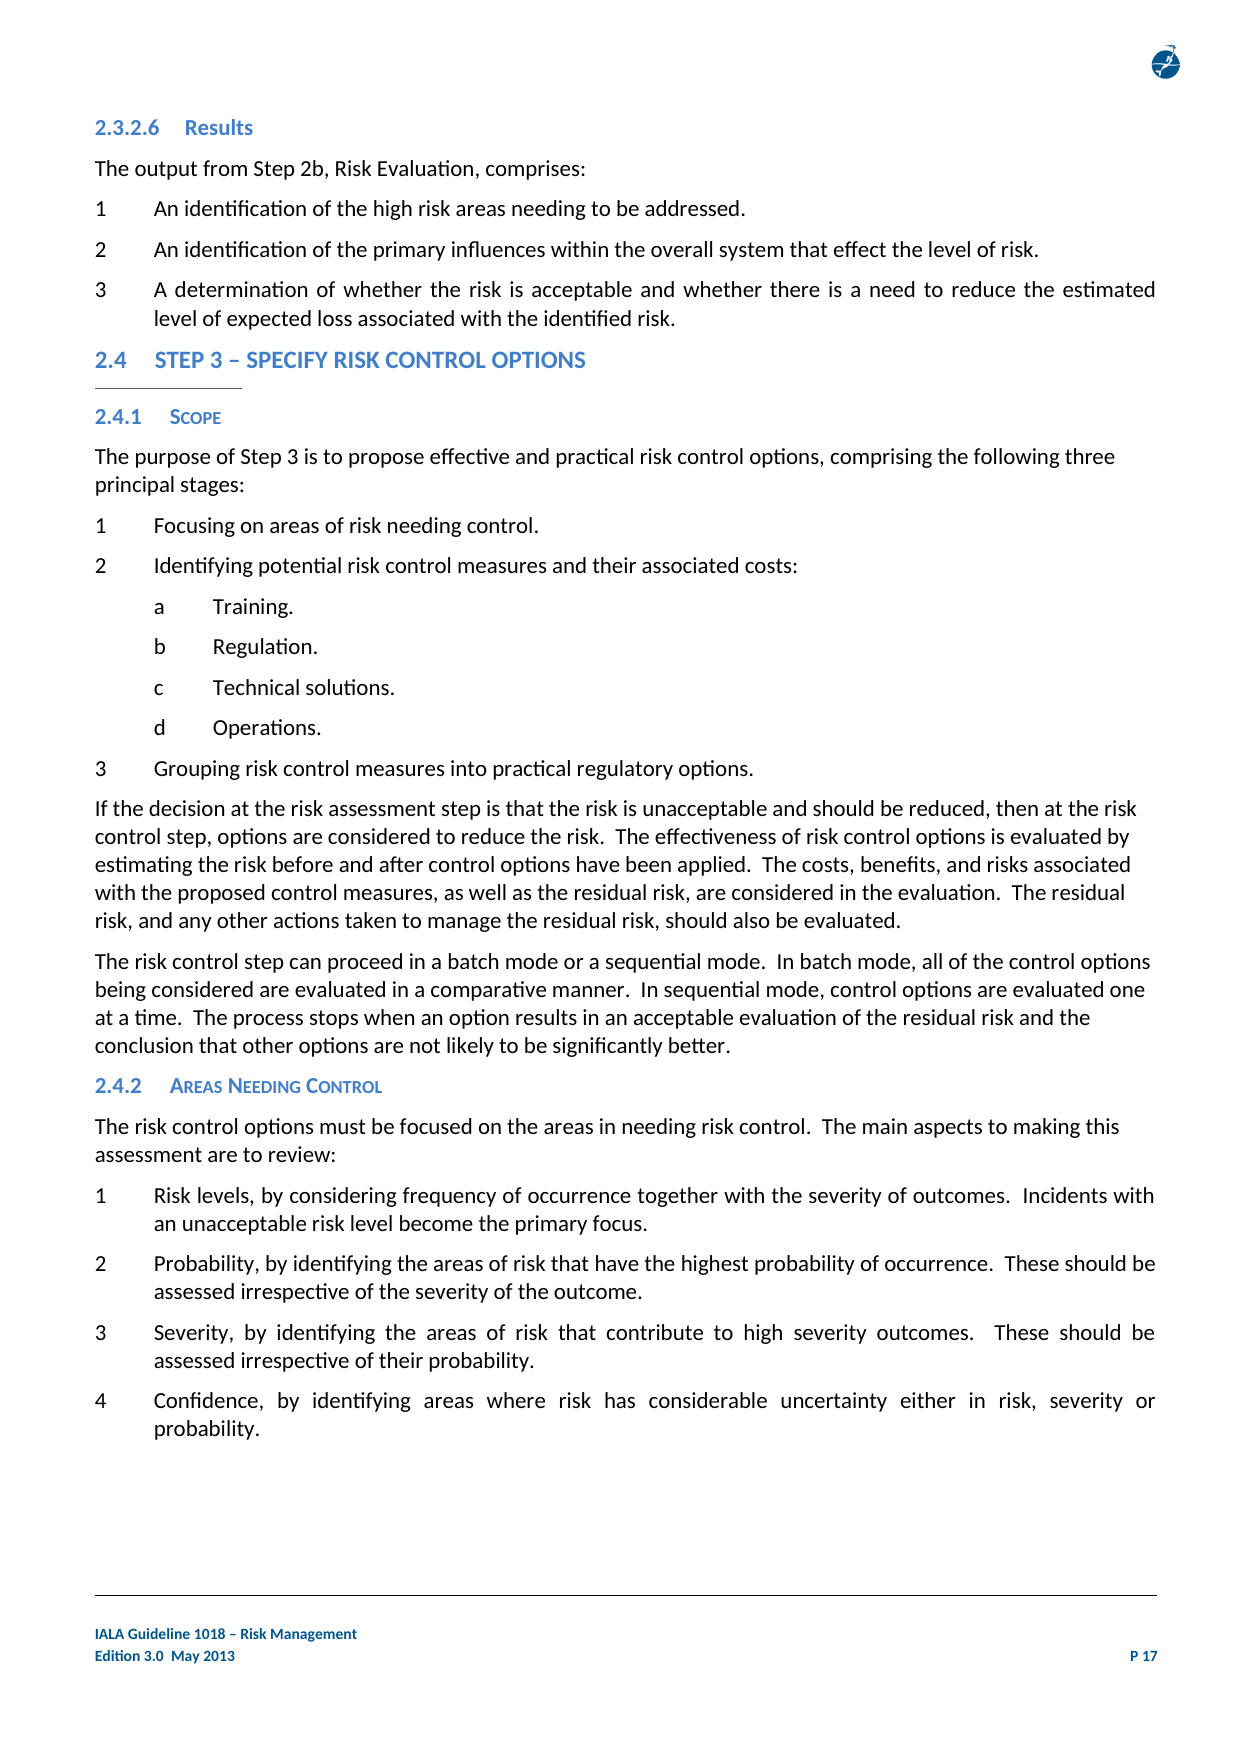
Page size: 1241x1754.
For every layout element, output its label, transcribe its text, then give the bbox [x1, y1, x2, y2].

text The risk control options must be focused on the areas in needing risk control. The main aspects to making this assessment are to review: [94, 1112, 1157, 1168]
list Regulation. [153, 632, 1157, 660]
subtitle Scope [94, 402, 1157, 430]
text If the decision at the risk assessment step is that the risk is unacceptable and should be reduced, then at the risk control step, options are considered to reduce the risk. The effectiveness of risk control options is evaluated by estimating the risk before and after control options have been applied. The costs, benefits, and risks associated with the proposed control measures, as well as the residual risk, are considered in the evaluation. The residual risk, and any other actions taken to manage the residual risk, should also be evaluated. [94, 794, 1157, 934]
subtitle Step 3 – Specify Risk Control Options [94, 344, 1157, 375]
list Operations. [153, 713, 1157, 741]
text The purpose of Step 3 is to propose effective and practical risk control options, comprising the following three principal stages: [94, 442, 1157, 498]
list Focusing on areas of risk needing control. [94, 511, 1157, 539]
list Training. [153, 592, 1157, 620]
subtitle Areas Needing Control [94, 1072, 1157, 1100]
list A determination of whether the risk is acceptable and whether there is a need to reduce the estimated level of expected loss associated with the identified risk. [94, 276, 1157, 332]
text The output from Step 2b, Risk Evaluation, comprises: [94, 154, 1157, 182]
list Probability, by identifying the areas of risk that have the highest probability of occurrence. These should be assessed irrespective of the severity of the outcome. [94, 1249, 1157, 1305]
list Identifying potential risk control measures and their associated costs: [94, 551, 1157, 579]
list Severity, by identifying the areas of risk that contribute to high severity outcomes. These should be assessed irrespective of their probability. [94, 1318, 1157, 1374]
list Confidence, by identifying areas where risk has considerable uncertainty either in risk, severity or probability. [94, 1386, 1157, 1442]
subtitle Results [94, 113, 1157, 142]
picture [1120, 0, 1239, 114]
list An identification of the primary influences within the overall system that effect the level of risk. [94, 235, 1157, 263]
text The risk control step can proceed in a batch mode or a sequential mode. In batch mode, all of the control options being considered are evaluated in a comparative manner. In sequential mode, control options are evaluated one at a time. The process stops when an option results in an acceptable evaluation of the residual risk and the conclusion that other options are not likely to be significantly better. [94, 947, 1157, 1059]
list Grouping risk control measures into practical regulatory options. [94, 754, 1157, 782]
list An identification of the high risk areas needing to be addressed. [94, 194, 1157, 223]
list Technical solutions. [153, 673, 1157, 701]
list Risk levels, by considering frequency of occurrence together with the severity of outcomes. Incidents with an unacceptable risk level become the primary focus. [94, 1181, 1157, 1237]
